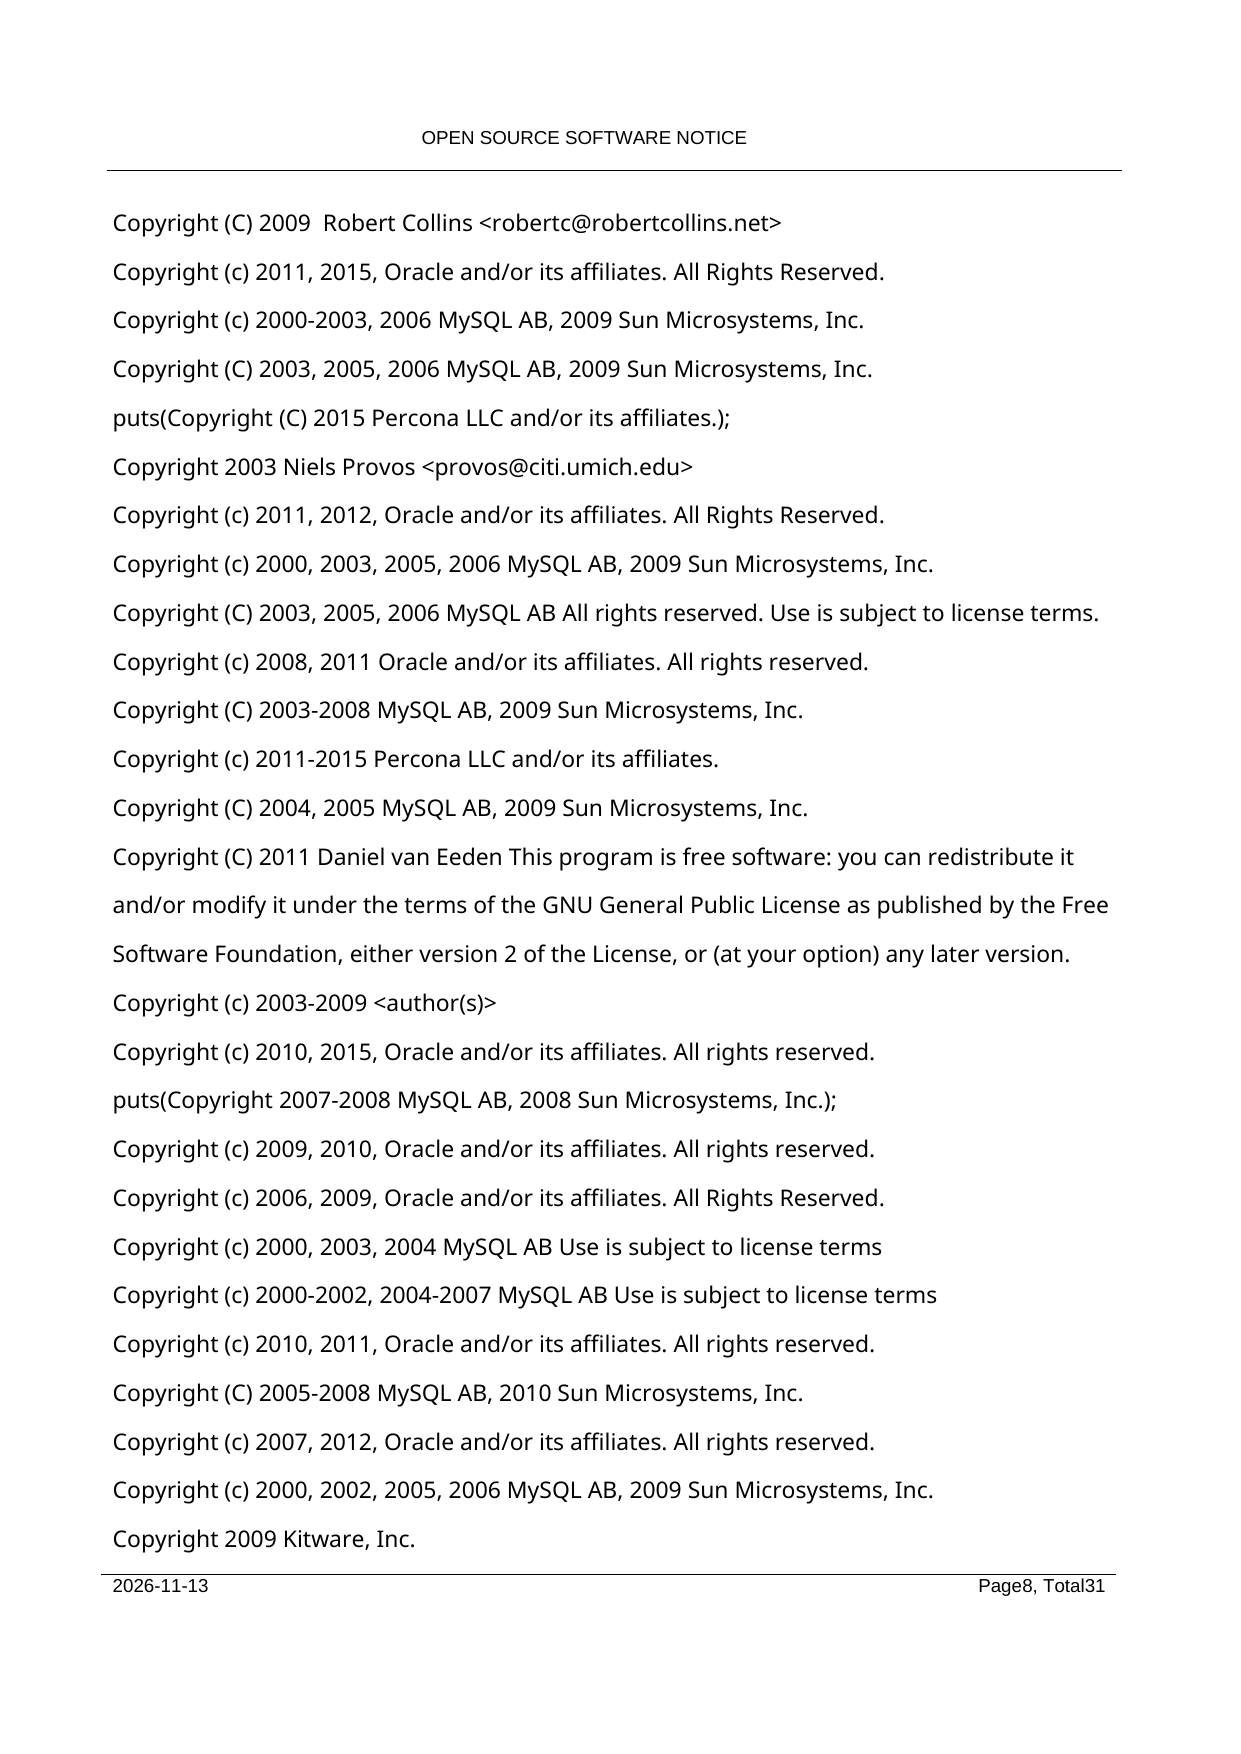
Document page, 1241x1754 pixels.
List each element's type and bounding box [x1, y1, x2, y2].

text [112, 206, 1128, 1555]
